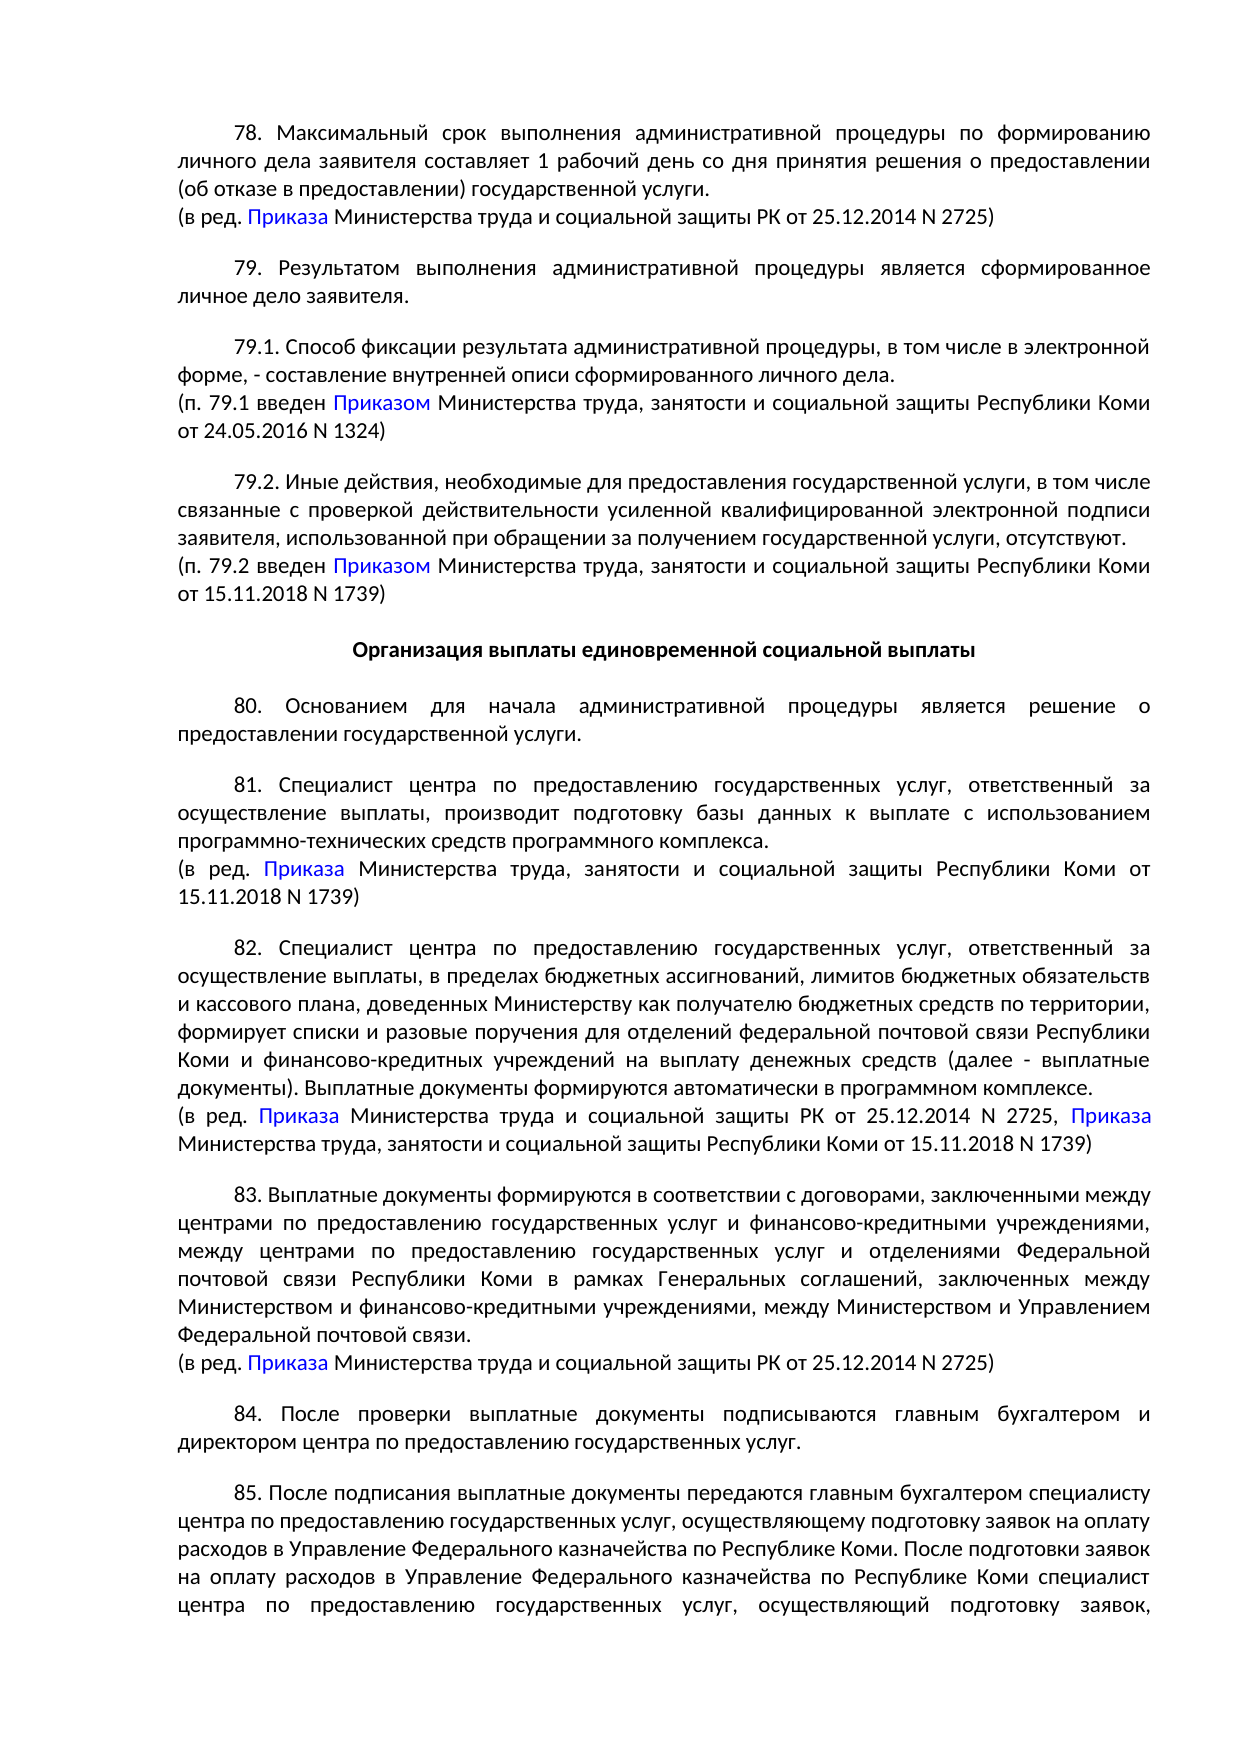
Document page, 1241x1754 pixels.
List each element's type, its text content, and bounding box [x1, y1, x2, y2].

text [177, 1478, 1152, 1618]
text (п. 79.2 введен Приказом Министерства труда, занятости и социальной защиты Республики Коми от 15.11.2018 N 1739) [177, 551, 1152, 607]
text 84. После проверки выплатные документы подписываются главным бухгалтером и директором центра по предоставлению государственных услуг. [177, 1399, 1152, 1455]
text (в ред. Приказа Министерства труда и социальной защиты РК от 25.12.2014 N 2725, Приказа Министерства труда, занятости и социальной защиты Республики Коми от 15.11.2018 N 1739) [177, 1101, 1152, 1157]
text 83. Выплатные документы формируются в соответствии с договорами, заключенными между центрами по предоставлению государственных услуг и финансово-кредитными учреждениями, между центрами по предоставлению государственных услуг и отделениями Федеральной почтовой связи Республики Коми в рамках Генеральных соглашений, заключенных между Министерством и финансово-кредитными учреждениями, между Министерством и Управлением Федеральной почтовой связи. [177, 1180, 1152, 1348]
text (в ред. Приказа Министерства труда, занятости и социальной защиты Республики Коми от 15.11.2018 N 1739) [177, 854, 1152, 910]
text 79.1. Способ фиксации результата административной процедуры, в том числе в электронной форме, - составление внутренней описи сформированного личного дела. [177, 332, 1152, 388]
text 79.2. Иные действия, необходимые для предоставления государственной услуги, в том числе связанные с проверкой действительности усиленной квалифицированной электронной подписи заявителя, использованной при обращении за получением государственной услуги, отсутствуют. [177, 467, 1152, 551]
text (в ред. Приказа Министерства труда и социальной защиты РК от 25.12.2014 N 2725) [177, 1348, 1152, 1376]
text 80. Основанием для начала административной процедуры является решение о предоставлении государственной услуги. [177, 691, 1152, 747]
text 79. Результатом выполнения административной процедуры является сформированное личное дело заявителя. [177, 253, 1152, 309]
text (п. 79.1 введен Приказом Министерства труда, занятости и социальной защиты Республики Коми от 24.05.2016 N 1324) [177, 388, 1152, 444]
title Организация выплаты единовременной социальной выплаты [177, 635, 1152, 663]
text (в ред. Приказа Министерства труда и социальной защиты РК от 25.12.2014 N 2725) [177, 202, 1152, 230]
text 81. Специалист центра по предоставлению государственных услуг, ответственный за осуществление выплаты, производит подготовку базы данных к выплате с использованием программно-технических средств программного комплекса. [177, 770, 1152, 854]
text 82. Специалист центра по предоставлению государственных услуг, ответственный за осуществление выплаты, в пределах бюджетных ассигнований, лимитов бюджетных обязательств и кассового плана, доведенных Министерству как получателю бюджетных средств по территории, формирует списки и разовые поручения для отделений федеральной почтовой связи Республики Коми и финансово-кредитных учреждений на выплату денежных средств (далее - выплатные документы). Выплатные документы формируются автоматически в программном комплексе. [177, 933, 1152, 1101]
text 78. Максимальный срок выполнения административной процедуры по формированию личного дела заявителя составляет 1 рабочий день со дня принятия решения о предоставлении (об отказе в предоставлении) государственной услуги. [177, 118, 1152, 202]
